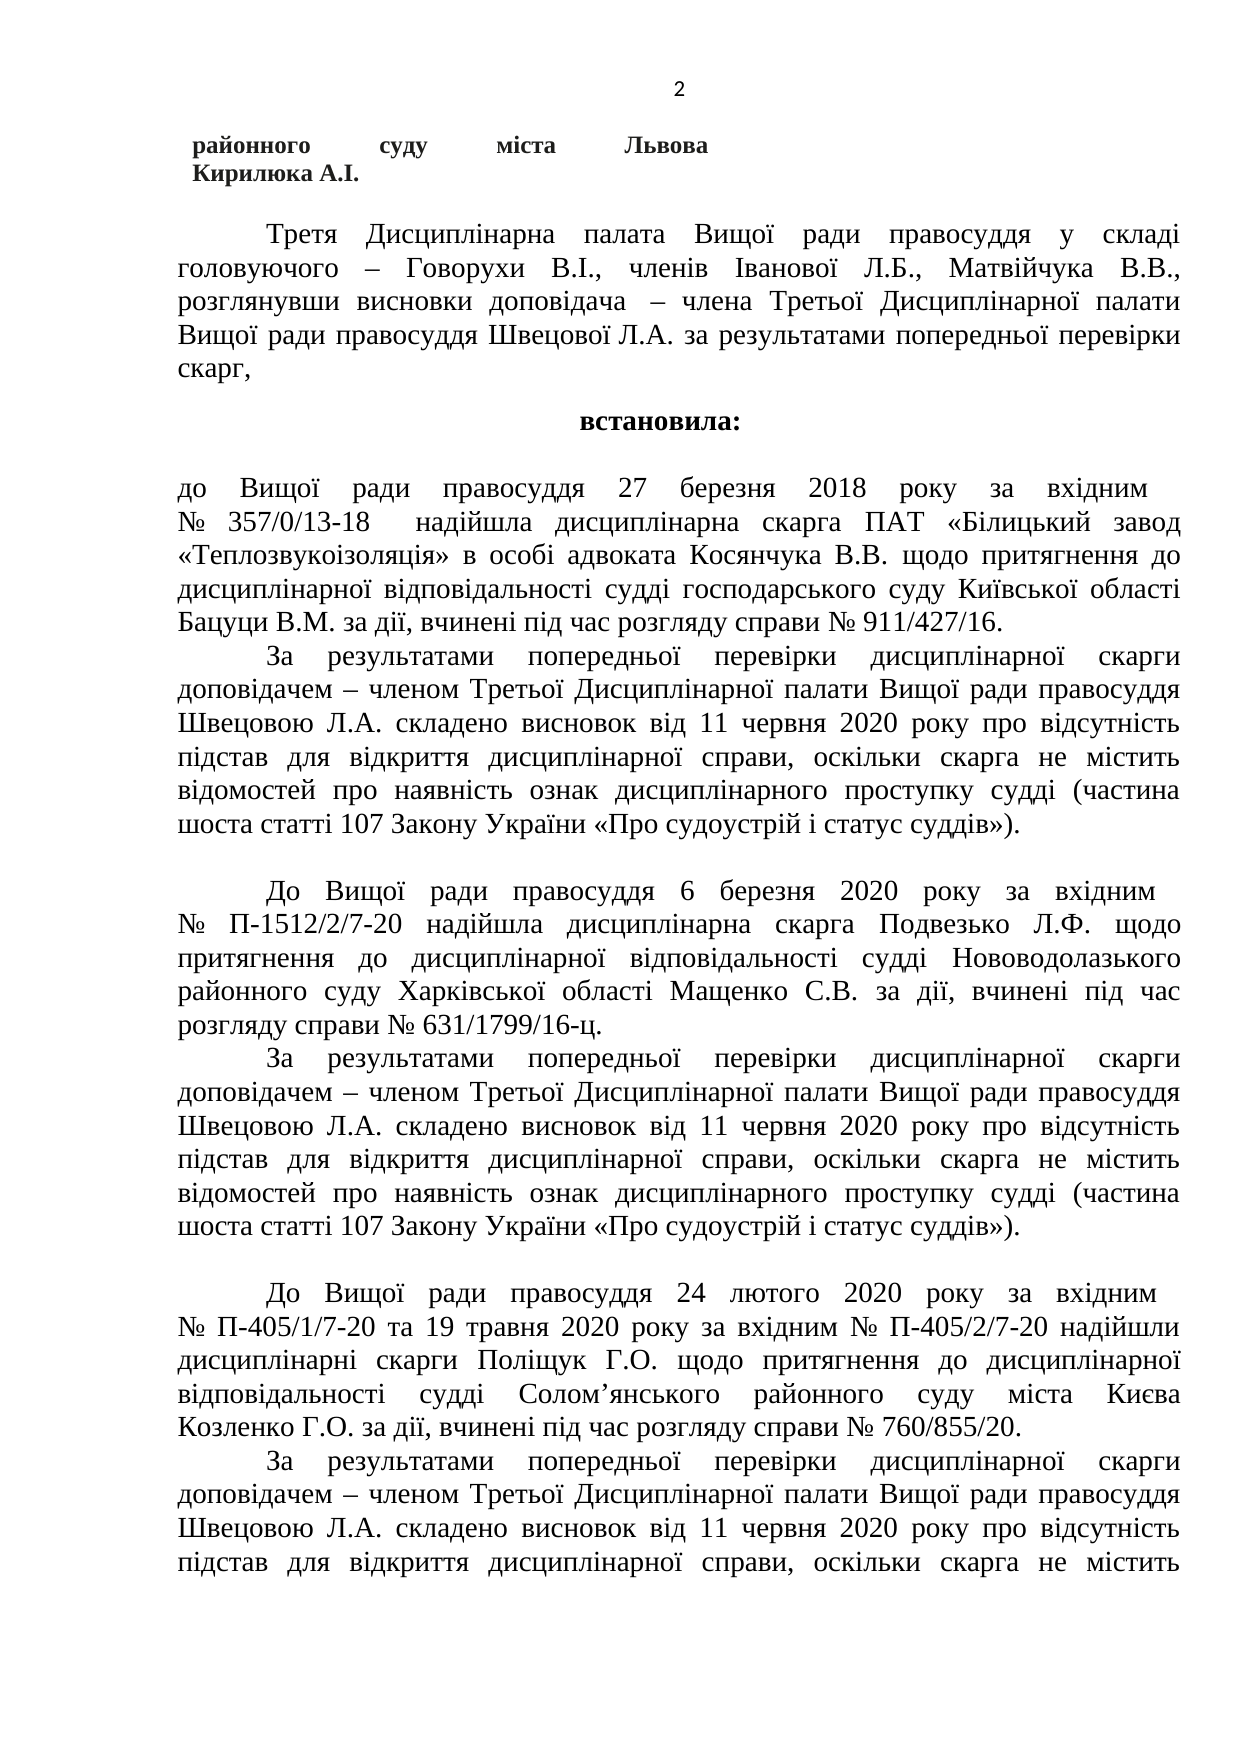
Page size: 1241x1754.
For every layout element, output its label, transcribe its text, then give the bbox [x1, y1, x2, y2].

text До Вищої ради правосуддя 6 березня 2020 року за вхідним № П-1512/2/7-20 надійшла дисциплінарна скарга Подвезько Л.Ф. щодо притягнення до дисциплінарної відповідальності судді Нововодолазького районного суду Харківської області Мащенко С.В. за дії, вчинені під час розгляду справи № 631/1799/16-ц. [177, 873, 1181, 1041]
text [177, 1443, 1181, 1577]
text Третя Дисциплінарна палата Вищої ради правосуддя у складі головуючого – Говорухи В.І., членів Іванової Л.Б., Матвійчука В.В., розглянувши висновки доповідача – члена Третьої Дисциплінарної палати Вищої ради правосуддя Швецової Л.А. за результатами попередньої перевірки скарг, [177, 216, 1181, 384]
text до Вищої ради правосуддя 27 березня 2018 року за вхідним № 357/0/13-18 надійшла дисциплінарна скарга ПАТ «Білицький завод «Теплозвукоізоляція» в особі адвоката Косянчука В.В. щодо притягнення до дисциплінарної відповідальності судді господарського суду Київської області Бацуци В.М. за дії, вчинені під час розгляду справи № 911/427/16. [177, 470, 1181, 638]
text До Вищої ради правосуддя 24 лютого 2020 року за вхідним № П-405/1/7-20 та 19 травня 2020 року за вхідним № П-405/2/7-20 надійшли дисциплінарні скарги Поліщук Г.О. щодо притягнення до дисциплінарної відповідальності судді Солом’янського районного суду міста Києва Козленко Г.О. за дії, вчинені під час розгляду справи № 760/855/20. [177, 1275, 1181, 1443]
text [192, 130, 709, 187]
text встановила: [177, 403, 1181, 437]
